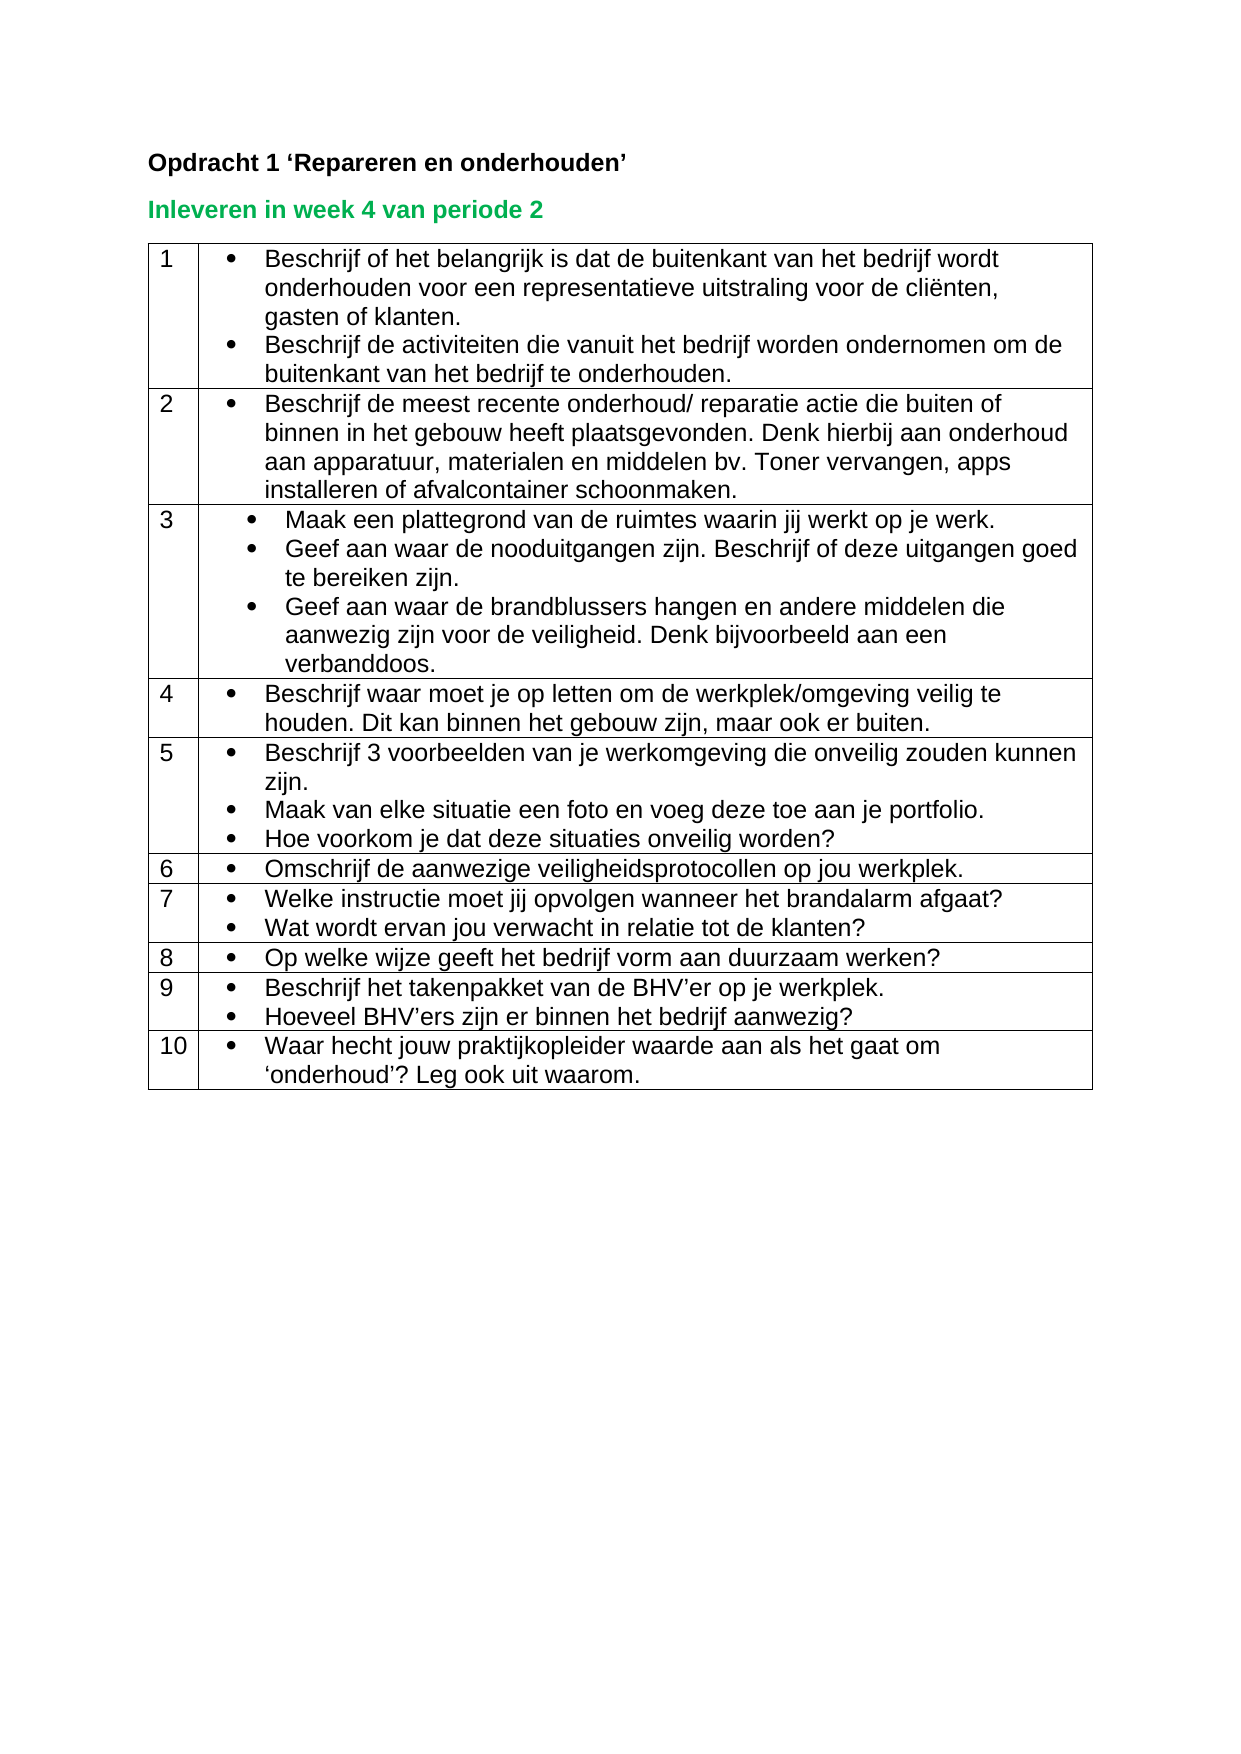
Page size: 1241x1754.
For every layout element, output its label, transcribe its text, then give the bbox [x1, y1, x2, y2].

text Opdracht 1 ‘Repareren en onderhouden’ [148, 148, 1093, 176]
table_cell 9 [149, 973, 198, 1030]
table_cell 6 [149, 854, 198, 883]
table_cell Beschrijf de meest recente onderhoud/ reparatie actie die buiten of binnen in het gebouw heeft plaatsgevonden. Denk hierbij aan onderhoud aan apparatuur, materialen en middelen bv. Toner vervangen, apps installeren of afvalcontainer schoonmaken. [199, 389, 1092, 504]
table_cell 7 [149, 884, 198, 942]
table_cell 2 [149, 389, 198, 504]
table_cell 5 [149, 738, 198, 853]
table_cell Beschrijf het takenpakket van de BHV’er op je werkplek. Hoeveel BHV’ers zijn er binnen het bedrijf aanwezig? [199, 973, 1092, 1030]
table_cell Welke instructie moet jij opvolgen wanneer het brandalarm afgaat? Wat wordt ervan jou verwacht in relatie tot de klanten? [199, 884, 1092, 942]
table_cell 8 [149, 943, 198, 972]
text Inleveren in week 4 van periode 2 [148, 195, 1093, 224]
table_cell Beschrijf 3 voorbeelden van je werkomgeving die onveilig zouden kunnen zijn. Maak van elke situatie een foto en voeg deze toe aan je portfolio. Hoe voorkom je dat deze situaties onveilig worden? [199, 738, 1092, 853]
table_cell Waar hecht jouw praktijkopleider waarde aan als het gaat om ‘onderhoud’? Leg ook uit waarom. [199, 1031, 1092, 1089]
table_header 1 [149, 244, 198, 388]
table_header Beschrijf of het belangrijk is dat de buitenkant van het bedrijf wordt onderhouden voor een representatieve uitstraling voor de cliënten, gasten of klanten. Beschrijf de activiteiten die vanuit het bedrijf worden ondernomen om de buitenkant van het bedrijf te onderhouden. [199, 244, 1092, 388]
table_cell Maak een plattegrond van de ruimtes waarin jij werkt op je werk. Geef aan waar de nooduitgangen zijn. Beschrijf of deze uitgangen goed te bereiken zijn. Geef aan waar de brandblussers hangen en andere middelen die aanwezig zijn voor de veiligheid. Denk bijvoorbeeld aan een verbanddoos. [199, 505, 1092, 678]
table_cell 4 [149, 679, 198, 737]
table_cell Beschrijf waar moet je op letten om de werkplek/omgeving veilig te houden. Dit kan binnen het gebouw zijn, maar ook er buiten. [199, 679, 1092, 737]
table_cell 3 [149, 505, 198, 678]
table_cell Omschrijf de aanwezige veiligheidsprotocollen op jou werkplek. [199, 854, 1092, 883]
table_cell 10 [149, 1031, 198, 1089]
table_cell Op welke wijze geeft het bedrijf vorm aan duurzaam werken? [199, 943, 1092, 972]
